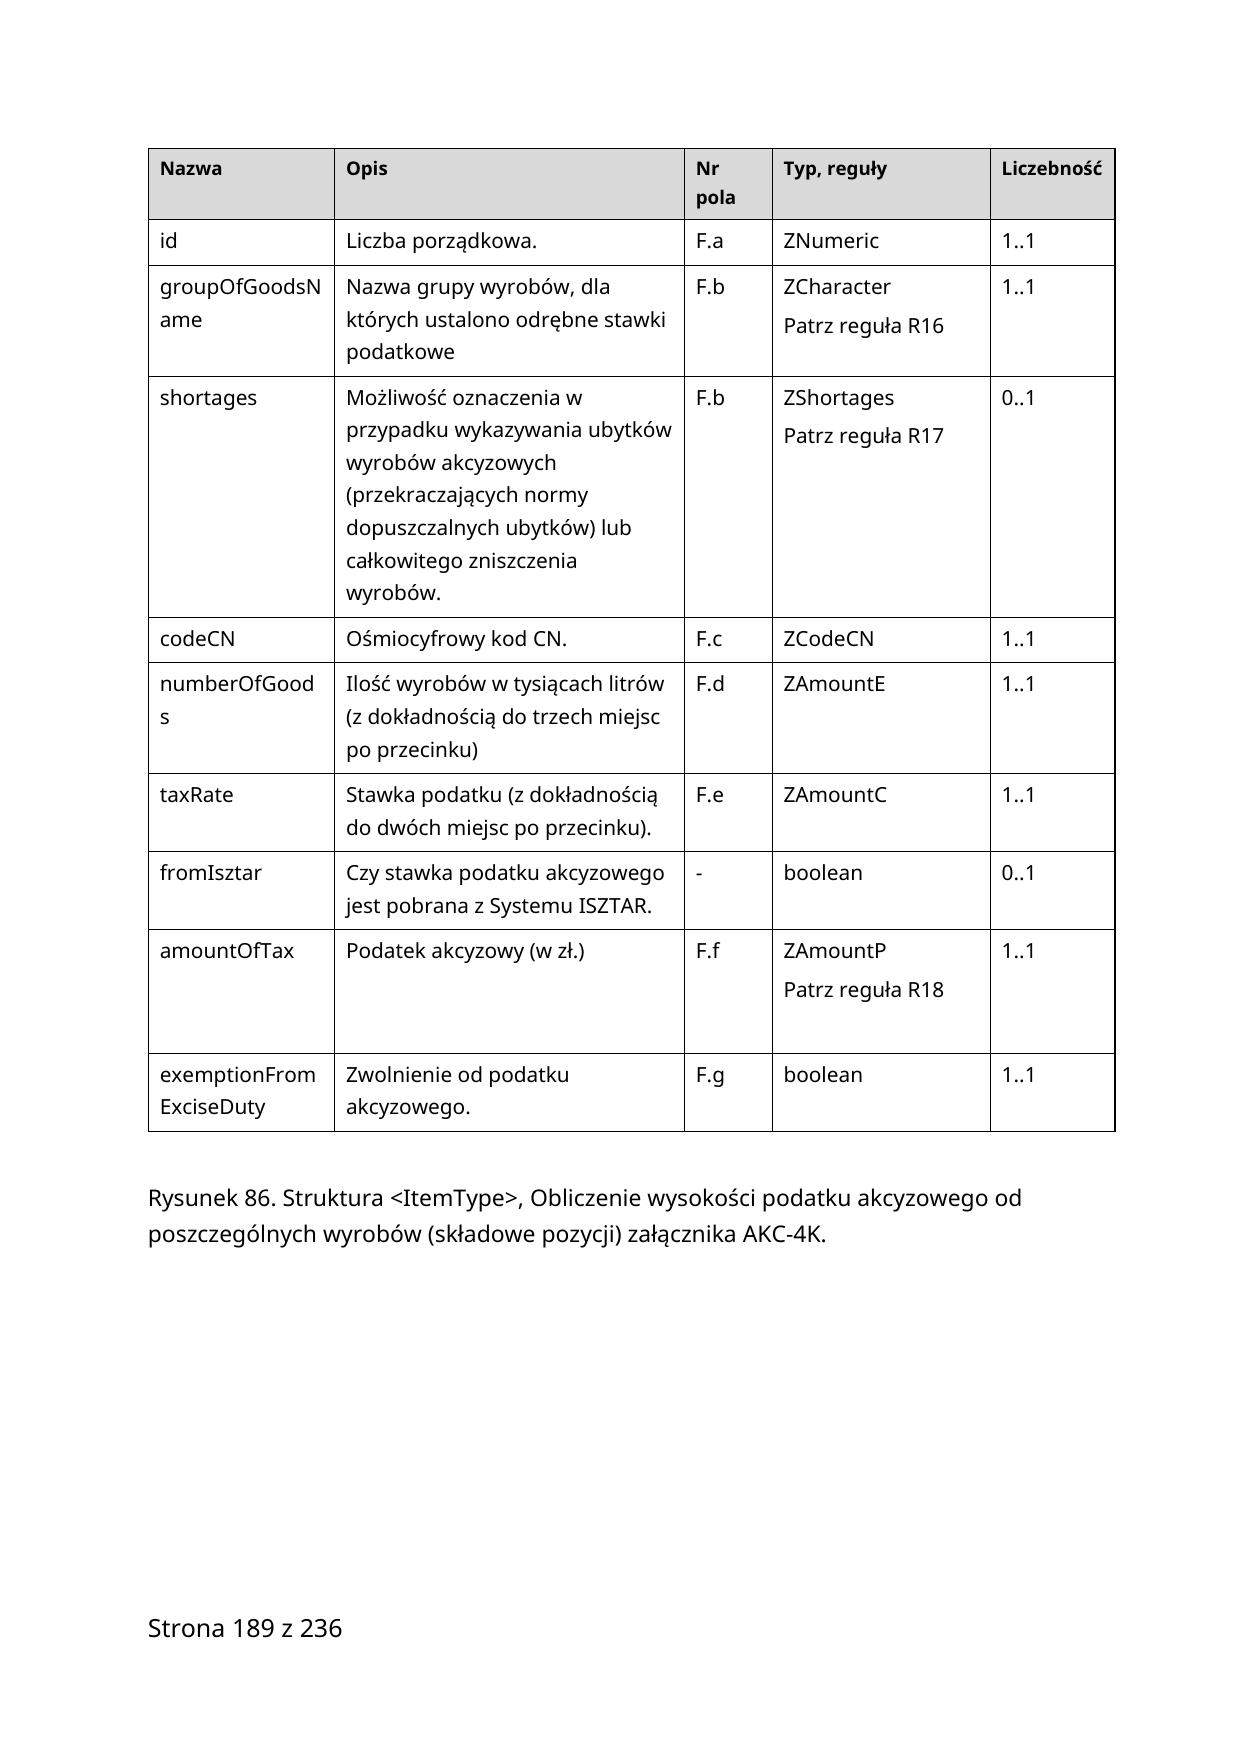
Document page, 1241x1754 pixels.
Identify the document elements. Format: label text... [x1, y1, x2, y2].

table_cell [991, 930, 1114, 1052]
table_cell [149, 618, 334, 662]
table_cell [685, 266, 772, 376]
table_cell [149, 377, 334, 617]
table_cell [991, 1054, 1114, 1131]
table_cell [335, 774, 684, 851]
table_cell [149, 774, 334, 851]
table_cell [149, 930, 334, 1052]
text Rysunek 86. Struktura <ItemType>, Obliczenie wysokości podatku akcyzowego od poszczególnych wyrobów (składowe pozycji) załącznika AKC-4K. [148, 1182, 1092, 1249]
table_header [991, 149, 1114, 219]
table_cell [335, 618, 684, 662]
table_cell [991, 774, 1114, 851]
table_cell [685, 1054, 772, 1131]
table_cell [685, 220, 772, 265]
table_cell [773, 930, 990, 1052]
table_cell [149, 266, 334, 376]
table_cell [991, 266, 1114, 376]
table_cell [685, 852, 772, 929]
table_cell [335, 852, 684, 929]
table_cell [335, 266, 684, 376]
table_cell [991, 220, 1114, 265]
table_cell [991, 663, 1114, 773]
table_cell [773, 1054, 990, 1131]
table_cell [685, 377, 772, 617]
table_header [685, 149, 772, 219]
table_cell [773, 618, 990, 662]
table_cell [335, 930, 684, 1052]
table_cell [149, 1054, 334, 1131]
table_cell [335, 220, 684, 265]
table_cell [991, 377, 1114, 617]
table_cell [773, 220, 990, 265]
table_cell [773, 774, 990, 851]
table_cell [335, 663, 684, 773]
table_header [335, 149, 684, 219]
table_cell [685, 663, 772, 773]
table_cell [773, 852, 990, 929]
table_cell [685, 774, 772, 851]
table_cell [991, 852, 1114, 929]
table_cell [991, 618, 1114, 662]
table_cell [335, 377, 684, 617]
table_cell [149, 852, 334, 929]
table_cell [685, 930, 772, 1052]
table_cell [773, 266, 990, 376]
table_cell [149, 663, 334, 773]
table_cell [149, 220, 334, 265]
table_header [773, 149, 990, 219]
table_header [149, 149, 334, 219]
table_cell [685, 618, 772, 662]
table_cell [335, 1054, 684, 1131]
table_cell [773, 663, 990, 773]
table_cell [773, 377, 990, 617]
